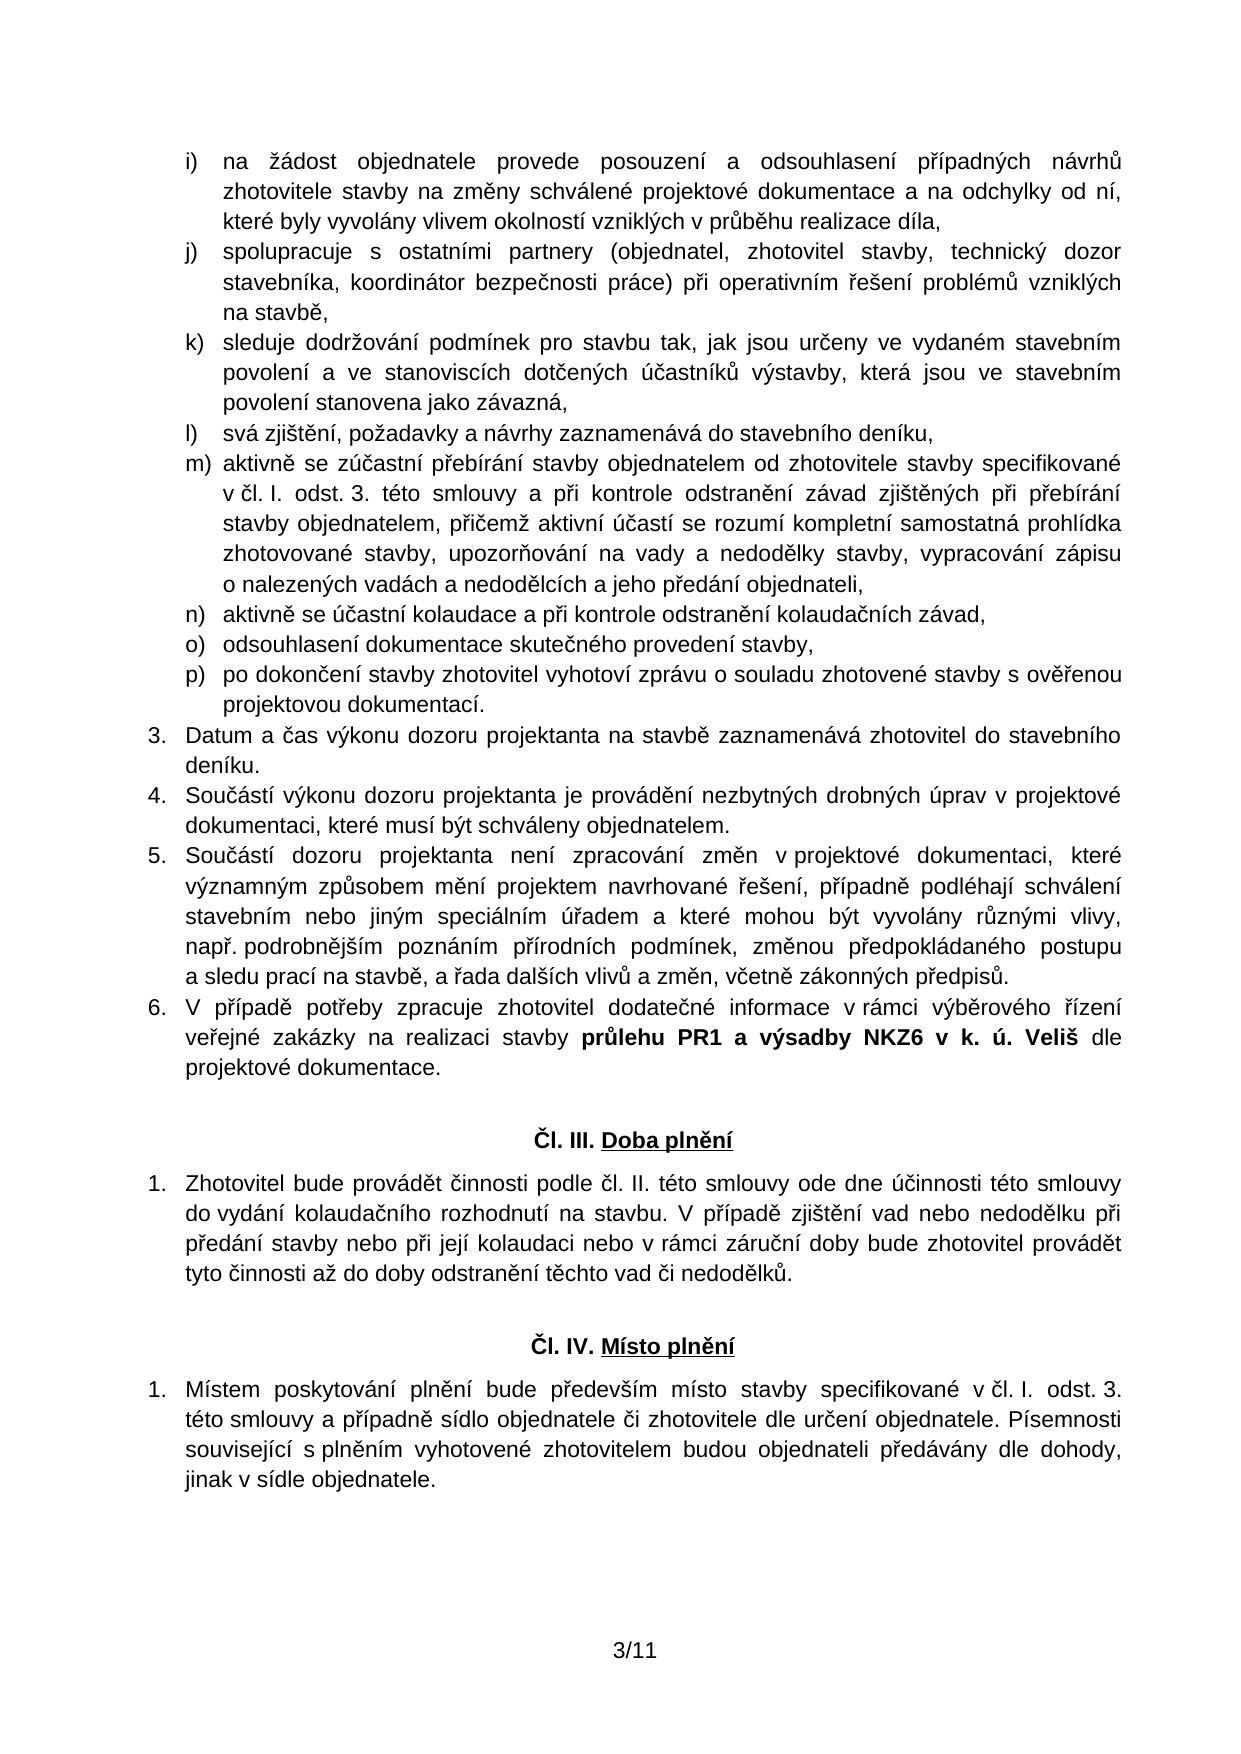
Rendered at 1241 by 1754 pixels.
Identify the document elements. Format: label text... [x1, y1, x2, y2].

list Datum a čas výkonu dozoru projektanta na stavbě zaznamenává zhotovitel do stavebního deníku. [148, 722, 1122, 778]
list aktivně se účastní kolaudace a při kontrole odstranění kolaudačních závad, [185, 601, 1122, 627]
text Doba plnění [148, 1127, 1122, 1153]
list Součástí dozoru projektanta není zpracování změn v projektové dokumentaci, které významným způsobem mění projektem navrhované řešení, případně podléhají schválení stavebním nebo jiným speciálním úřadem a které mohou být vyvolány různými vlivy, např. podrobnějším poznáním přírodních podmínek, změnou předpokládaného postupu a sledu prací na stavbě, a řada dalších vlivů a změn, včetně zákonných předpisů. [148, 842, 1122, 990]
text Místo plnění [148, 1333, 1122, 1359]
list sleduje dodržování podmínek pro stavbu tak, jak jsou určeny ve vydaném stavebním povolení a ve stanoviscích dotčených účastníků výstavby, která jsou ve stavebním povolení stanovena jako závazná, [185, 329, 1122, 416]
list Součástí výkonu dozoru projektanta je provádění nezbytných drobných úprav v projektové dokumentaci, které musí být schváleny objednatelem. [148, 782, 1122, 839]
list na žádost objednatele provede posouzení a odsouhlasení případných návrhů zhotovitele stavby na změny schválené projektové dokumentace a na odchylky od ní, které byly vyvolány vlivem okolností vzniklých v průběhu realizace díla, [185, 148, 1122, 234]
list po dokončení stavby zhotovitel vyhotoví zprávu o souladu zhotovené stavby s ověřenou projektovou dokumentací. [185, 661, 1122, 718]
list Zhotovitel bude provádět činnosti podle čl. II. této smlouvy ode dne účinnosti této smlouvy do vydání kolaudačního rozhodnutí na stavbu. V případě zjištění vad nebo nedodělku při předání stavby nebo při její kolaudaci nebo v rámci záruční doby bude zhotovitel provádět tyto činnosti až do doby odstranění těchto vad či nedodělků. [148, 1169, 1122, 1287]
list aktivně se zúčastní přebírání stavby objednatelem od zhotovitele stavby specifikované v čl. I. odst. 3. této smlouvy a při kontrole odstranění závad zjištěných při přebírání stavby objednatelem, přičemž aktivní účastí se rozumí kompletní samostatná prohlídka zhotovované stavby, upozorňování na vady a nedodělky stavby, vypracování zápisu o nalezených vadách a nedodělcích a jeho předání objednateli, [185, 450, 1122, 597]
list spolupracuje s ostatními partnery (objednatel, zhotovitel stavby, technický dozor stavebníka, koordinátor bezpečnosti práce) při operativním řešení problémů vzniklých na stavbě, [185, 238, 1122, 325]
list Místem poskytování plnění bude především místo stavby specifikované v čl. I. odst. 3. této smlouvy a případně sídlo objednatele či zhotovitele dle určení objednatele. Písemnosti související s plněním vyhotovené zhotovitelem budou objednateli předávány dle dohody, jinak v sídle objednatele. [148, 1376, 1122, 1493]
list svá zjištění, požadavky a návrhy zaznamenává do stavebního deníku, [185, 419, 1122, 446]
list odsouhlasení dokumentace skutečného provedení stavby, [185, 631, 1122, 657]
list V případě potřeby zpracuje zhotovitel dodatečné informace v rámci výběrového řízení veřejné zakázky na realizaci stavby průlehu PR1 a výsadby NKZ6 v k. ú. Veliš dle projektové dokumentace. [148, 993, 1122, 1080]
